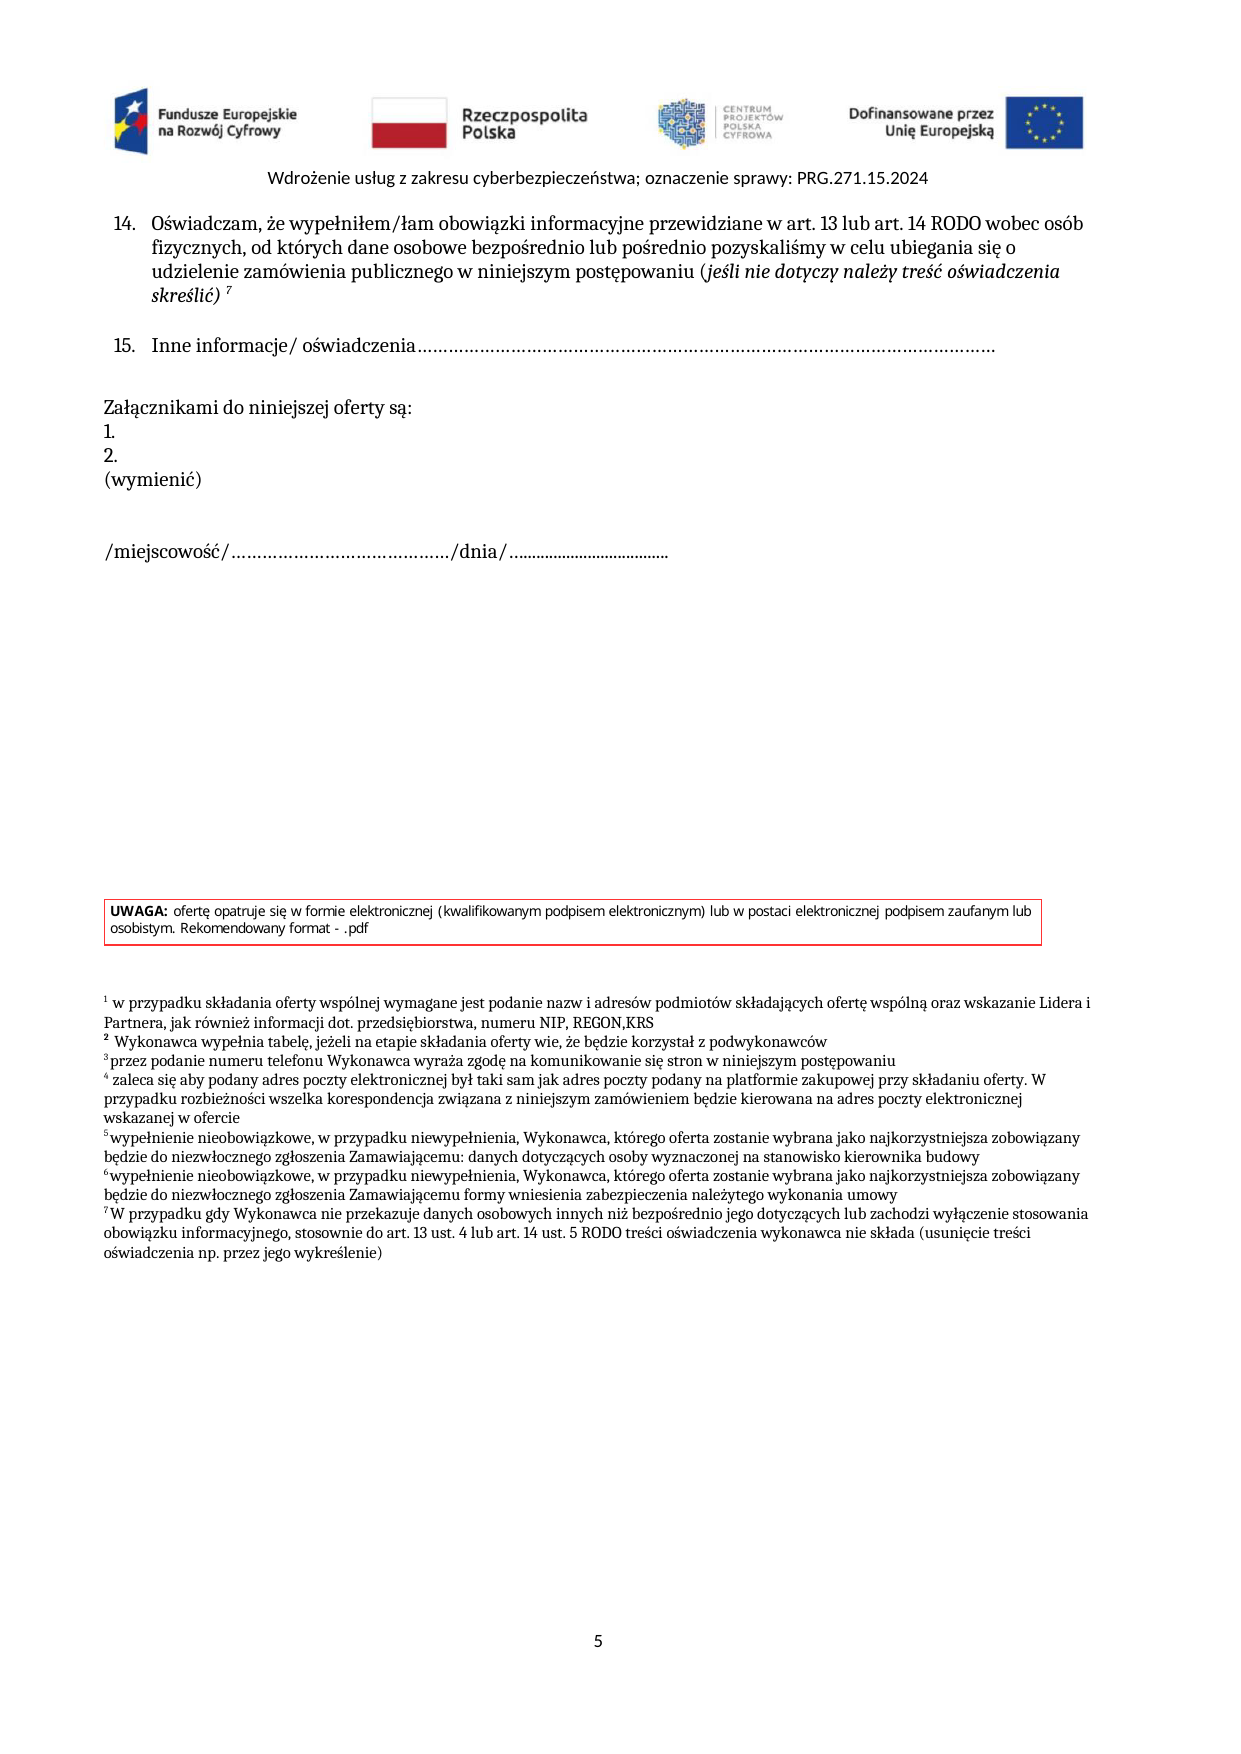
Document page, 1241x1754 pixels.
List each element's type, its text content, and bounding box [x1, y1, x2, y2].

list Inne informacje/ oświadczenia………………………………………………………………………………………………… [114, 333, 1092, 357]
text 1. [103, 419, 1092, 443]
text 1 w przypadku składania oferty wspólnej wymagane jest podanie nazw i adresów podmiotów składających ofertę wspólną oraz wskazanie Lidera i Partnera, jak również informacji dot. przedsiębiorstwa, numeru NIP, REGON,KRS [103, 994, 1092, 1032]
text (wymienić) [103, 467, 1092, 491]
text /miejscowość/……………………………………/dnia/….................................. [103, 539, 1092, 563]
text 2 Wykonawca wypełnia tabelę, jeżeli na etapie składania oferty wie, że będzie korzystał z podwykonawców [103, 1032, 1092, 1051]
text 3 przez podanie numeru telefonu Wykonawca wyraża zgodę na komunikowanie się stron w niniejszym postępowaniu [103, 1051, 1092, 1071]
text 6 wypełnienie nieobowiązkowe, w przypadku niewypełnienia, Wykonawca, którego oferta zostanie wybrana jako najkorzystniejsza zobowiązany będzie do niezwłocznego zgłoszenia Zamawiającemu formy wniesienia zabezpieczenia należytego wykonania umowy [103, 1166, 1092, 1205]
text 5 wypełnienie nieobowiązkowe, w przypadku niewypełnienia, Wykonawca, którego oferta zostanie wybrana jako najkorzystniejsza zobowiązany będzie do niezwłocznego zgłoszenia Zamawiającemu: danych dotyczących osoby wyznaczonej na stanowisko kierownika budowy [103, 1128, 1092, 1166]
text 7 W przypadku gdy Wykonawca nie przekazuje danych osobowych innych niż bezpośrednio jego dotyczących lub zachodzi wyłączenie stosowania obowiązku informacyjnego, stosownie do art. 13 ust. 4 lub art. 14 ust. 5 RODO treści oświadczenia wykonawca nie składa (usunięcie treści oświadczenia np. przez jego wykreślenie) [103, 1205, 1092, 1262]
text 4 zaleca się aby podany adres poczty elektronicznej był taki sam jak adres poczty podany na platformie zakupowej przy składaniu oferty. W przypadku rozbieżności wszelka korespondencja związana z niniejszym zamówieniem będzie kierowana na adres poczty elektronicznej wskazanej w ofercie [103, 1071, 1092, 1128]
list Oświadczam, że wypełniłem/łam obowiązki informacyjne przewidziane w art. 13 lub art. 14 RODO wobec osób fizycznych, od których dane osobowe bezpośrednio lub pośrednio pozyskaliśmy w celu ubiegania się o udzielenie zamówienia publicznego w niniejszym postępowaniu (jeśli nie dotyczy należy treść oświadczenia skreślić) 7 [114, 212, 1092, 307]
text Załącznikami do niniejszej oferty są: [103, 396, 1092, 419]
text 2. [103, 443, 1092, 467]
